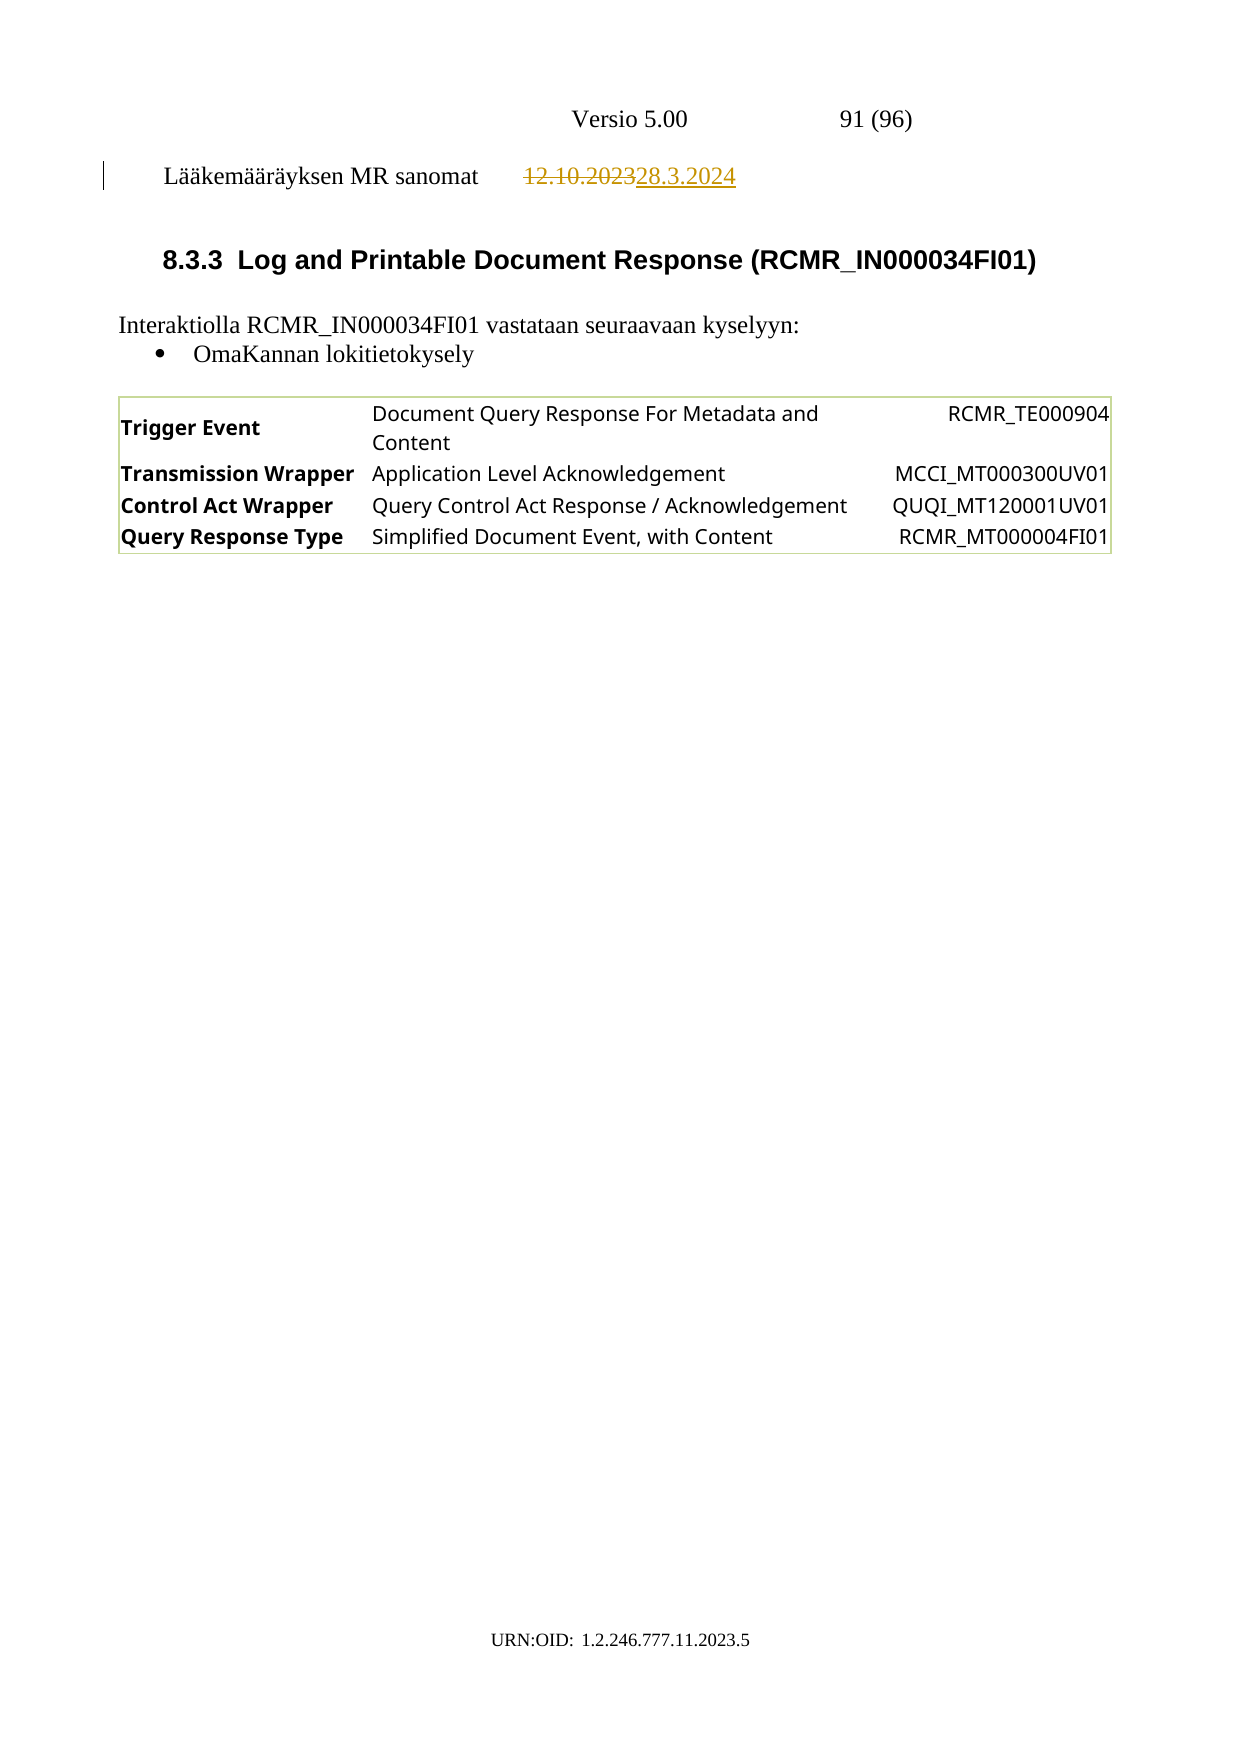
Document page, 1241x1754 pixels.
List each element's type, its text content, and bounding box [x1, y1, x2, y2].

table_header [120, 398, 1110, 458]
text Interaktiolla RCMR_IN000034FI01 vastataan seuraavaan kyselyyn: [118, 310, 1122, 339]
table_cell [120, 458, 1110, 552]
list OmaKannan lokitietokysely [156, 339, 1122, 367]
subtitle Log and Printable Document Response (RCMR_IN000034FI01) [162, 244, 1122, 275]
